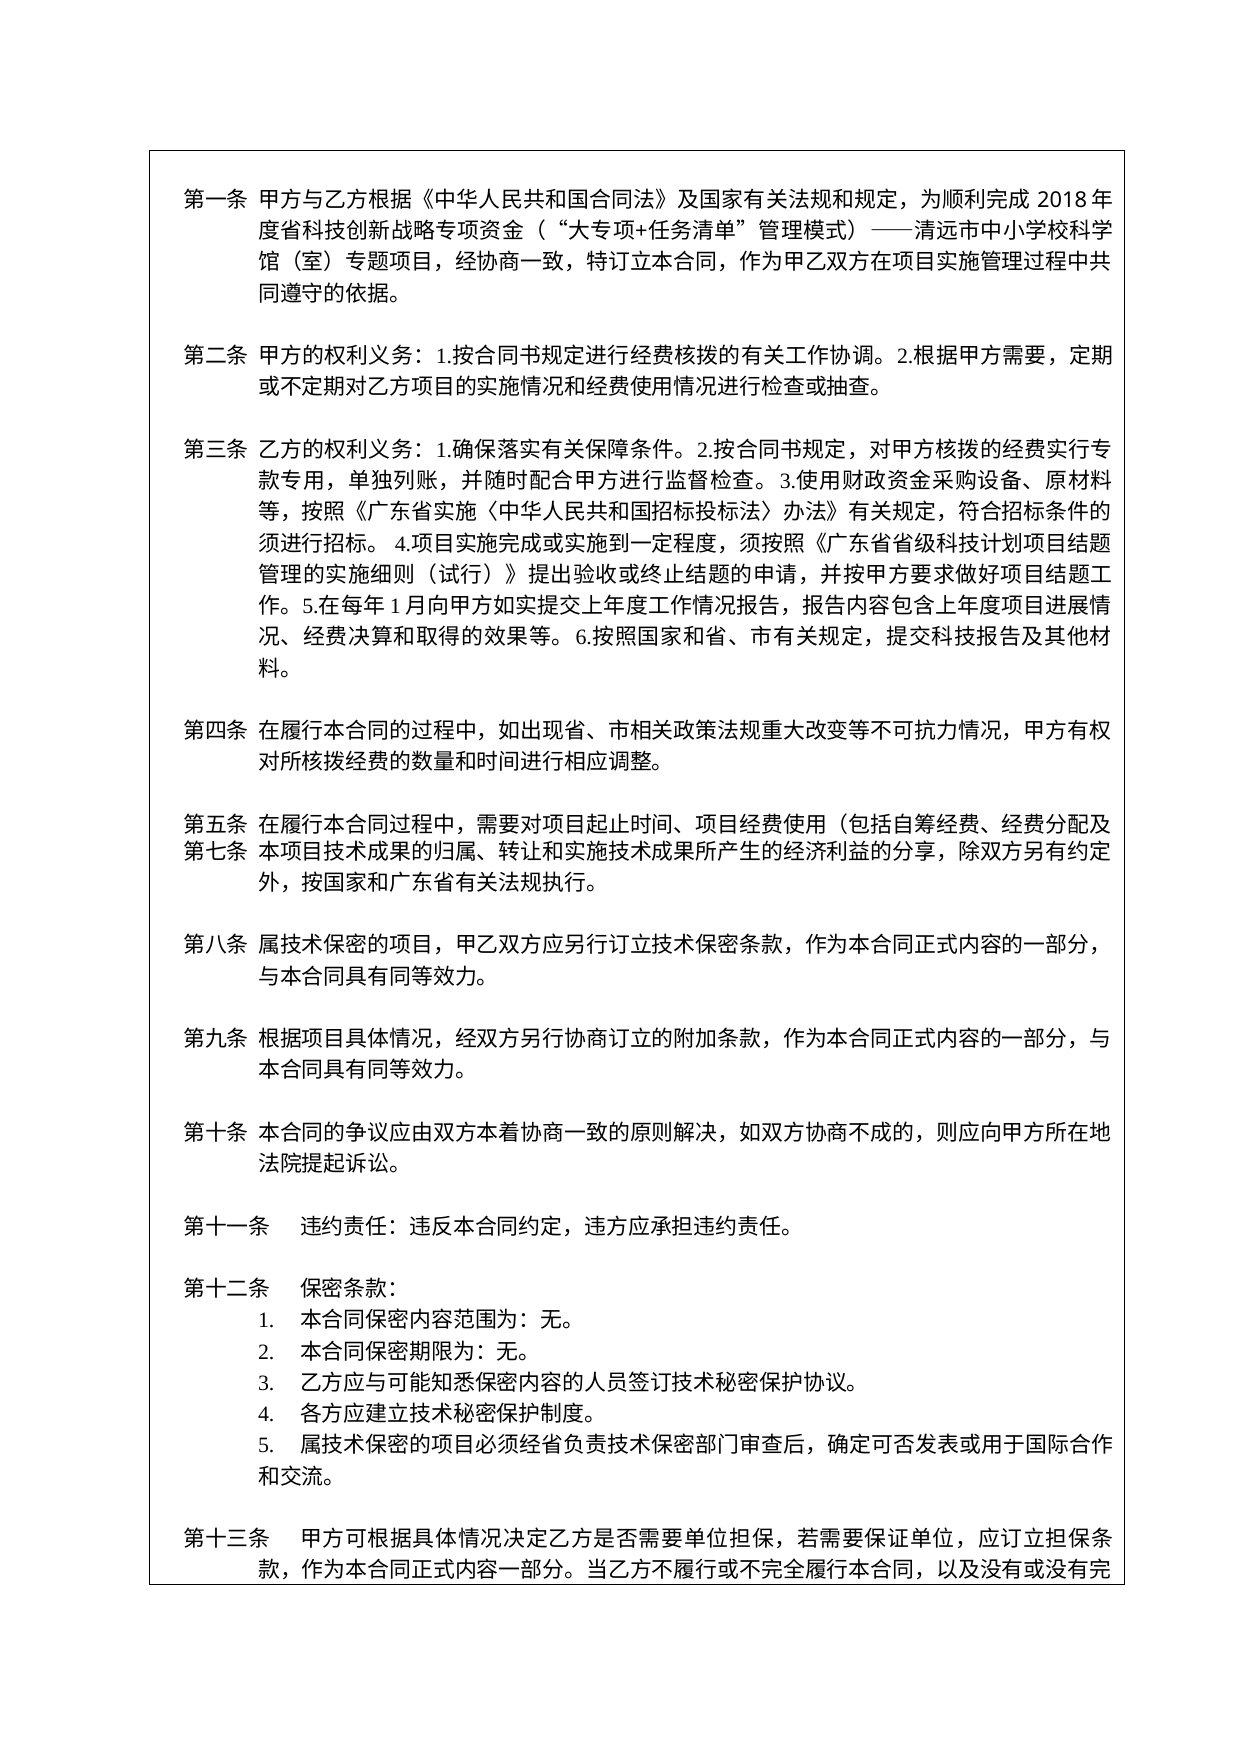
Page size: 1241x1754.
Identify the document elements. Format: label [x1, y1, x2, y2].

table_cell [150, 151, 1124, 1584]
